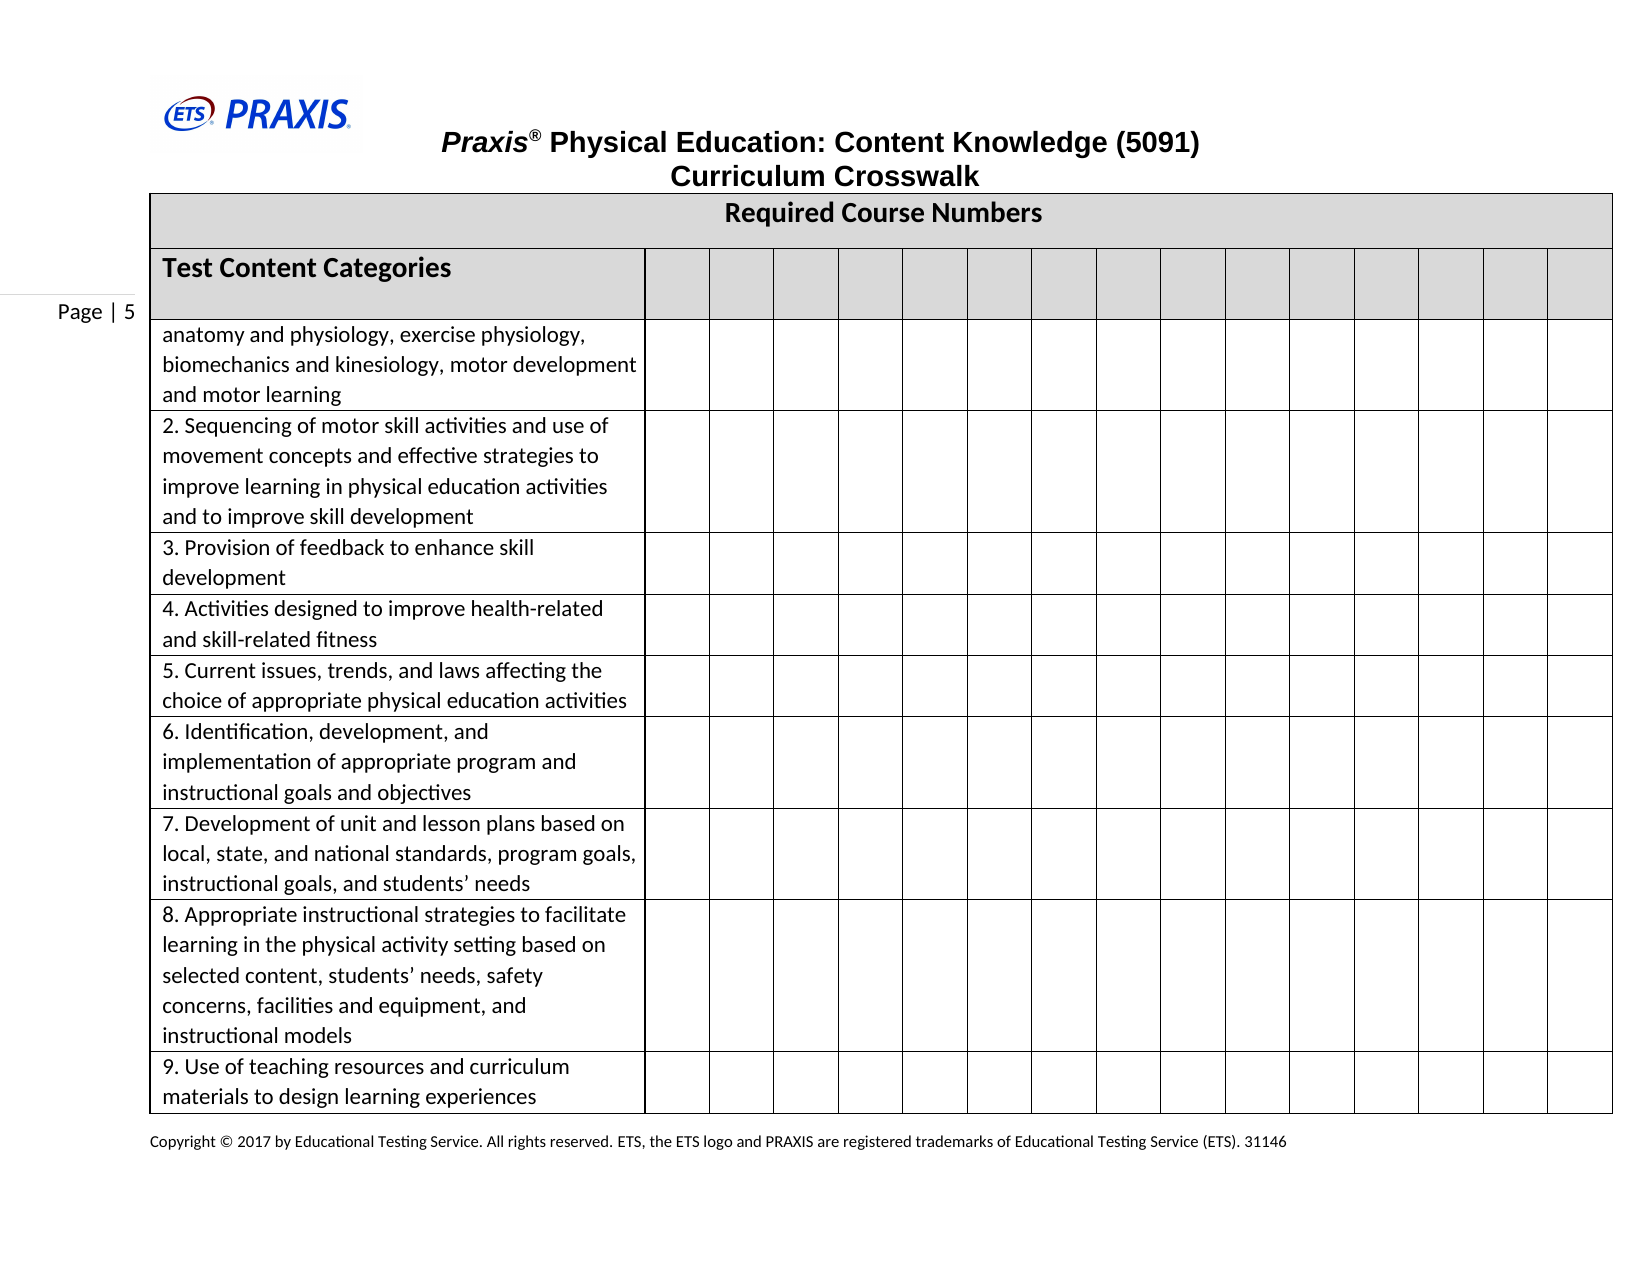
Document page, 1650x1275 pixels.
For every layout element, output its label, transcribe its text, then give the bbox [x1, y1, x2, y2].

table_cell [839, 656, 902, 716]
table_cell [1226, 656, 1289, 716]
table_cell [1032, 1052, 1096, 1113]
table_cell [710, 320, 773, 410]
table_cell [968, 809, 1031, 899]
table_cell [839, 1052, 902, 1113]
table_cell [1290, 717, 1354, 808]
table_cell [1226, 533, 1289, 593]
table_cell [1484, 900, 1547, 1051]
table_cell [1032, 533, 1096, 593]
table_cell [710, 533, 773, 593]
table_cell [1290, 249, 1354, 319]
table_cell [1484, 717, 1547, 808]
table_cell [1548, 900, 1612, 1051]
table_cell [1548, 595, 1612, 655]
table_cell [968, 320, 1031, 410]
table_cell [903, 656, 967, 716]
table_cell [646, 809, 709, 899]
table_cell [1290, 411, 1354, 532]
table_cell [1419, 411, 1483, 532]
table_cell [646, 595, 709, 655]
table_cell [1355, 809, 1418, 899]
table_cell [1484, 656, 1547, 716]
table_cell [968, 533, 1031, 593]
table_cell [1290, 809, 1354, 899]
table_cell [1097, 249, 1160, 319]
table_cell [1355, 533, 1418, 593]
table_cell [1355, 320, 1418, 410]
table_cell [646, 1052, 709, 1113]
table_cell [1097, 320, 1160, 410]
table_cell [1032, 809, 1096, 899]
table_cell [1419, 1052, 1483, 1113]
table_cell 7. Development of unit and lesson plans based on local, state, and national standards, program goals, instructional goals, and students’ needs [151, 809, 644, 899]
table_cell [1419, 717, 1483, 808]
table_cell [774, 1052, 838, 1113]
table_cell [839, 533, 902, 593]
table_cell [1548, 809, 1612, 899]
table_cell [1355, 595, 1418, 655]
table_cell [1097, 411, 1160, 532]
table_cell [1226, 717, 1289, 808]
table_cell 2. Sequencing of motor skill activities and use of movement concepts and effective strategies to improve learning in physical education activities and to improve skill development [151, 411, 644, 532]
table_cell [1548, 249, 1612, 319]
table_cell [1355, 411, 1418, 532]
table_cell [1355, 249, 1418, 319]
table_cell [1226, 411, 1289, 532]
table_cell [1097, 595, 1160, 655]
table_cell [710, 249, 773, 319]
table_cell [1161, 595, 1225, 655]
table_cell [1355, 1052, 1418, 1113]
table_cell [1355, 717, 1418, 808]
table_cell [1484, 320, 1547, 410]
table_cell [1484, 249, 1547, 319]
table_cell [903, 1052, 967, 1113]
table_cell [1161, 1052, 1225, 1113]
table_cell [1484, 595, 1547, 655]
table_cell [1226, 320, 1289, 410]
picture [150, 75, 363, 153]
table_cell [774, 717, 838, 808]
table_cell [1161, 411, 1225, 532]
table_cell [1290, 320, 1354, 410]
table_cell [1290, 1052, 1354, 1113]
table_cell [774, 900, 838, 1051]
table_cell [903, 717, 967, 808]
table_cell [839, 717, 902, 808]
table_cell [710, 656, 773, 716]
table_cell [903, 411, 967, 532]
table_cell [646, 320, 709, 410]
table_cell [1161, 320, 1225, 410]
table_cell 4. Activities designed to improve health-related and skill-related fitness [151, 595, 644, 655]
table_cell [1161, 533, 1225, 593]
table_cell [774, 533, 838, 593]
table_cell [1548, 533, 1612, 593]
table_cell [839, 249, 902, 319]
table_cell [1097, 1052, 1160, 1113]
table_cell [968, 411, 1031, 532]
table_cell [1161, 717, 1225, 808]
table_cell [646, 533, 709, 593]
table_cell [1419, 656, 1483, 716]
table_cell [1419, 249, 1483, 319]
table_cell [1097, 533, 1160, 593]
table_cell [968, 1052, 1031, 1113]
table_cell [903, 595, 967, 655]
table_cell [1290, 595, 1354, 655]
table_cell [1161, 809, 1225, 899]
table_cell [1548, 411, 1612, 532]
table_header Required Course Numbers [151, 194, 1612, 248]
table_cell [646, 900, 709, 1051]
table_cell [1161, 249, 1225, 319]
table_cell [1355, 900, 1418, 1051]
table_cell [839, 595, 902, 655]
table_cell [1097, 717, 1160, 808]
table_cell [1290, 656, 1354, 716]
table_cell [1032, 595, 1096, 655]
table_cell [646, 249, 709, 319]
table_cell Test Content Categories [151, 249, 644, 319]
table_cell [1226, 809, 1289, 899]
table_cell [1032, 900, 1096, 1051]
table_cell [774, 656, 838, 716]
table_cell [903, 249, 967, 319]
table_cell [1290, 900, 1354, 1051]
table_cell [1032, 656, 1096, 716]
table_cell [903, 900, 967, 1051]
table_cell [839, 320, 902, 410]
table_cell 3. Provision of feedback to enhance skill development [151, 533, 644, 593]
table_cell [710, 595, 773, 655]
table_cell [1484, 533, 1547, 593]
table_cell [774, 809, 838, 899]
table_cell [1097, 900, 1160, 1051]
table_cell [1484, 411, 1547, 532]
table_cell [839, 411, 902, 532]
table_cell [1355, 656, 1418, 716]
table_cell [1290, 533, 1354, 593]
table_cell 5. Current issues, trends, and laws affecting the choice of appropriate physical education activities [151, 656, 644, 716]
table_cell [1548, 320, 1612, 410]
table_cell [1032, 320, 1096, 410]
table_cell [710, 809, 773, 899]
table_cell [774, 249, 838, 319]
table_cell [646, 411, 709, 532]
table_cell [1419, 900, 1483, 1051]
table_cell [1548, 1052, 1612, 1113]
table_cell [839, 809, 902, 899]
table_cell [774, 411, 838, 532]
table_cell [774, 320, 838, 410]
table_cell [1032, 717, 1096, 808]
table_cell [1097, 809, 1160, 899]
table_cell [968, 656, 1031, 716]
table_cell [710, 1052, 773, 1113]
table_cell [1548, 656, 1612, 716]
table_cell [968, 900, 1031, 1051]
table_cell [646, 656, 709, 716]
table_cell [1161, 656, 1225, 716]
table_cell [1226, 595, 1289, 655]
table_cell [839, 900, 902, 1051]
table_cell [1419, 533, 1483, 593]
table_cell [1226, 1052, 1289, 1113]
table_cell [646, 717, 709, 808]
table_cell [903, 533, 967, 593]
table_cell [1419, 320, 1483, 410]
table_cell [1419, 809, 1483, 899]
table_cell [1226, 249, 1289, 319]
table_cell [1484, 1052, 1547, 1113]
table_cell [903, 320, 967, 410]
table_cell [1032, 249, 1096, 319]
table_cell [1161, 900, 1225, 1051]
table_cell [1226, 900, 1289, 1051]
table_cell [710, 900, 773, 1051]
table_cell [1032, 411, 1096, 532]
table_cell 6. Identification, development, and implementation of appropriate program and instructional goals and objectives [151, 717, 644, 808]
table_cell [903, 809, 967, 899]
table_cell [1097, 656, 1160, 716]
table_cell [710, 411, 773, 532]
table_cell [1419, 595, 1483, 655]
table_cell 9. Use of teaching resources and curriculum materials to design learning experiences [151, 1052, 644, 1113]
table_cell [968, 249, 1031, 319]
table_cell [968, 595, 1031, 655]
table_cell [774, 595, 838, 655]
table_cell [710, 717, 773, 808]
table_cell 8. Appropriate instructional strategies to facilitate learning in the physical activity setting based on selected content, students’ needs, safety concerns, facilities and equipment, and instructional models [151, 900, 644, 1051]
table_cell [1548, 717, 1612, 808]
table_cell [1484, 809, 1547, 899]
table_cell [968, 717, 1031, 808]
